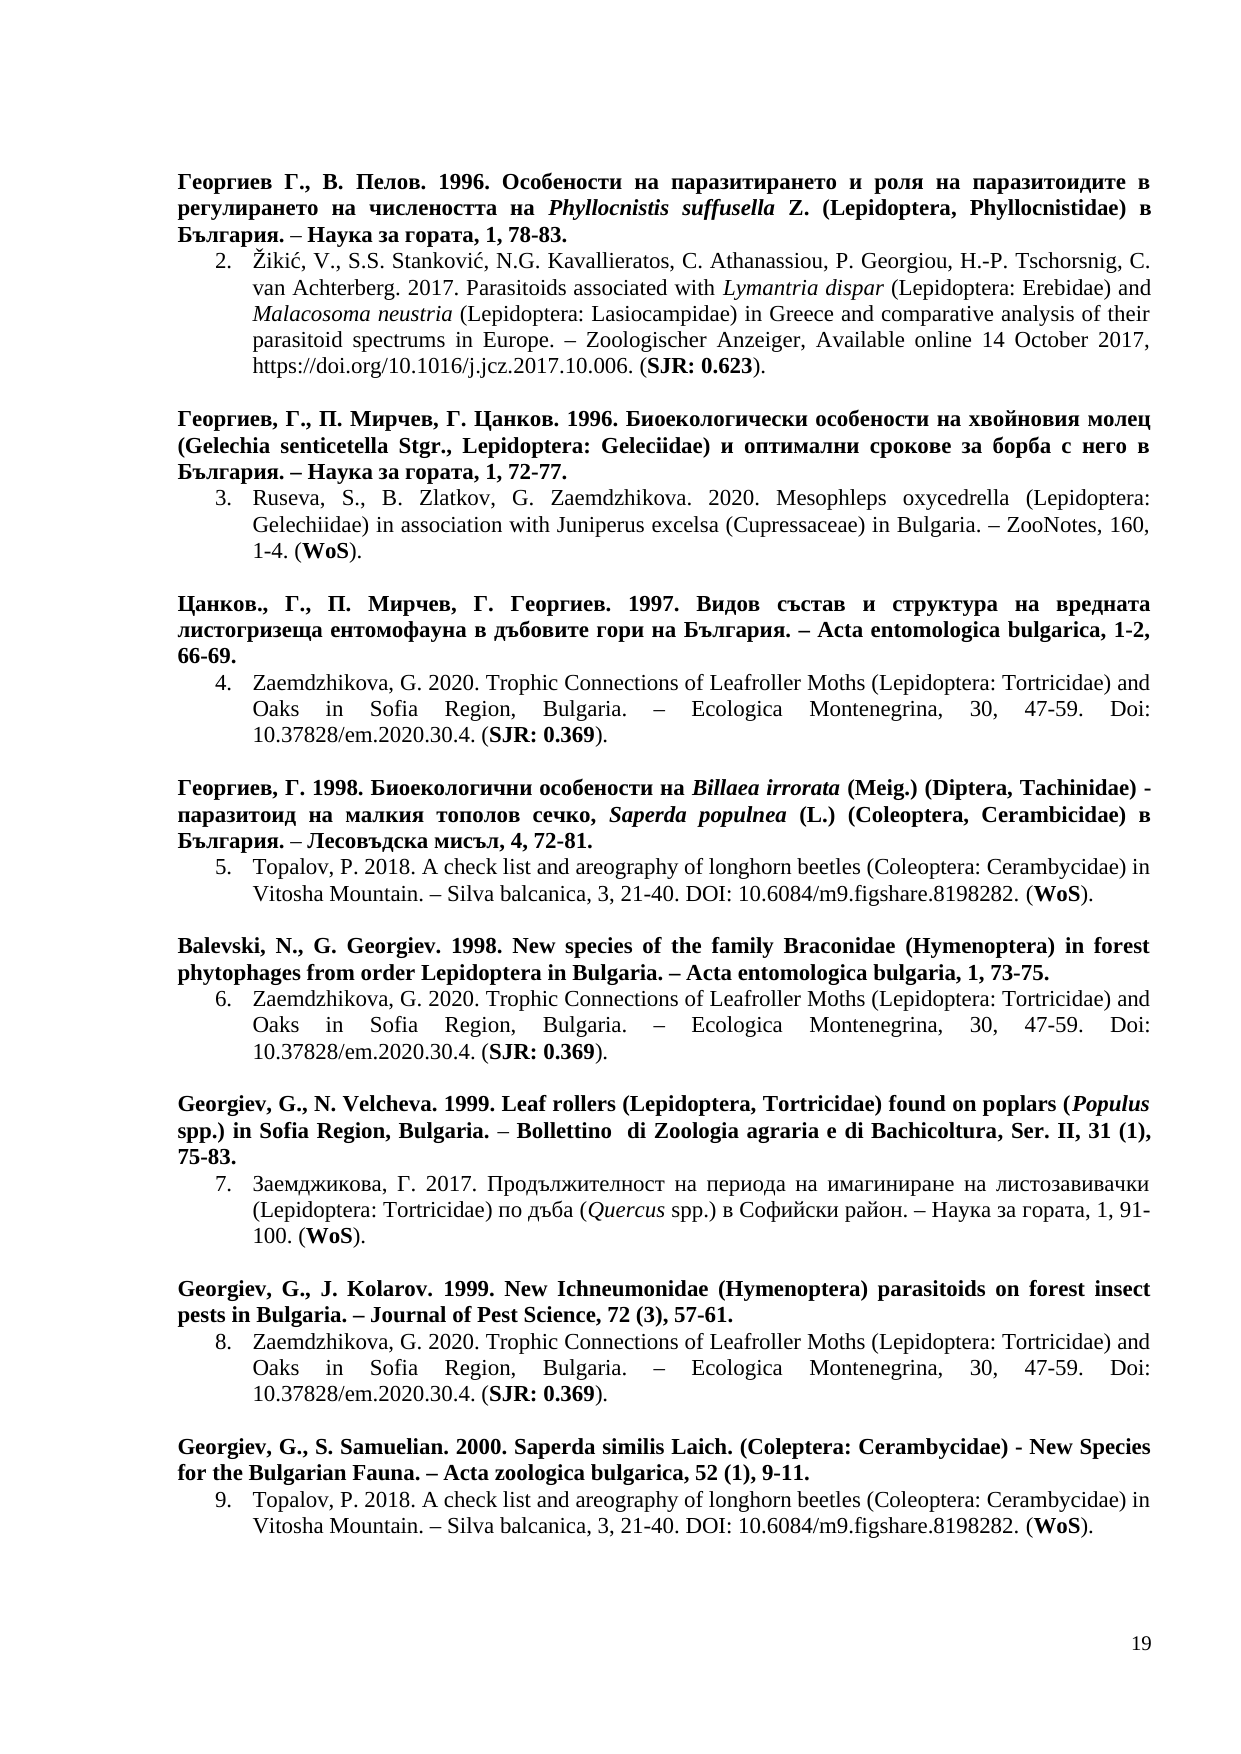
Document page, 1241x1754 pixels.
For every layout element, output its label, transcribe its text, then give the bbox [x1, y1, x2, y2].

text Цанков., Г., П. Мирчев, Г. Георгиев. 1997. Видов състав и структура на вредната листогризеща ентомофауна в дъбовите гори на България. – Acta entomologica bulgarica, 1-2, 66-69. [177, 590, 1152, 669]
list Zaemdzhikova, G. 2020. Trophic Connections of Leafroller Moths (Lepidoptera: Tortricidae) and Oaks in Sofia Region, Bulgaria. – Ecologica Montenegrina, 30, 47-59. Doi: 10.37828/em.2020.30.4. (SJR: 0.369). [215, 1328, 1152, 1407]
text Georgiev, G., J. Kolarov. 1999. New Ichneumonidae (Hymenoptera) parasitoids on forest insect pests in Bulgaria. – Journal of Pest Science, 72 (3), 57-61. [177, 1275, 1152, 1328]
text Georgiev, G., S. Samuelian. 2000. Saperda similis Laich. (Coleptera: Cerambycidae) - New Species for the Bulgarian Fauna. – Acta zoologica bulgarica, 52 (1), 9-11. [177, 1433, 1152, 1486]
list Zaemdzhikova, G. 2020. Trophic Connections of Leafroller Moths (Lepidoptera: Tortricidae) and Oaks in Sofia Region, Bulgaria. – Ecologica Montenegrina, 30, 47-59. Doi: 10.37828/em.2020.30.4. (SJR: 0.369). [215, 985, 1152, 1064]
list Zaemdzhikova, G. 2020. Trophic Connections of Leafroller Moths (Lepidoptera: Tortricidae) and Oaks in Sofia Region, Bulgaria. – Ecologica Montenegrina, 30, 47-59. Doi: 10.37828/em.2020.30.4. (SJR: 0.369). [215, 669, 1152, 748]
list Заемджикова, Г. 2017. Продължителност на периода на имагиниране на листозавивачки (Lepidoptera: Tortricidae) по дъба (Quercus spp.) в Софийски район. – Наука за гората, 1, 91-100. (WoS). [215, 1169, 1152, 1249]
text Георгиев, Г. 1998. Биоекологични особености на Billaea irrorata (Meig.) (Diptera, Tachinidae) - паразитоид на малкия тополов сечко, Saperda populnea (L.) (Coleoptera, Cerambicidae) в България. – Лесовъдска мисъл, 4, 72-81. [177, 774, 1152, 853]
text Георгиев Г., В. Пелов. 1996. Особености на паразитирането и роля на паразитоидите в регулирането на числеността на Phyllocnistis suffusella Z. (Lepidoptera, Phyllocnistidae) в България. – Наука за гората, 1, 78-83. [177, 168, 1152, 247]
text Georgiev, G., N. Velcheva. 1999. Leaf rollers (Lepidoptera, Tortricidae) found on poplars (Populus spp.) in Sofia Region, Bulgaria. – Bollettino di Zoologia agraria e di Bachicoltura, Ser. II, 31 (1), 75-83. [177, 1091, 1152, 1169]
text Balevski, N., G. Georgiev. 1998. New species of the family Braconidae (Hymenoptera) in forest phytophages from order Lepidoptera in Bulgaria. – Acta entomologica bulgaria, 1, 73-75. [177, 932, 1152, 985]
text Георгиев, Г., П. Мирчев, Г. Цанков. 1996. Биоекологически особености на хвойновия молец (Gelechia senticetella Stgr., Lepidoptera: Geleciidae) и оптимални срокове за борба с него в България. – Наука за гората, 1, 72-77. [177, 405, 1152, 484]
list Žikić, V., S.S. Stanković, N.G. Kavallieratos, C. Athanassiou, P. Georgiou, H.-P. Tschorsnig, C. van Achterberg. 2017. Parasitoids associated with Lymantria dispar (Lepidoptera: Erebidae) and Malacosoma neustria (Lepidoptera: Lasiocampidae) in Greece and comparative analysis of their parasitoid spectrums in Europe. – Zoologischer Anzeiger, Available online 14 October 2017, https://doi.org/10.1016/j.jcz.2017.10.006. (SJR: 0.623). [215, 247, 1152, 379]
